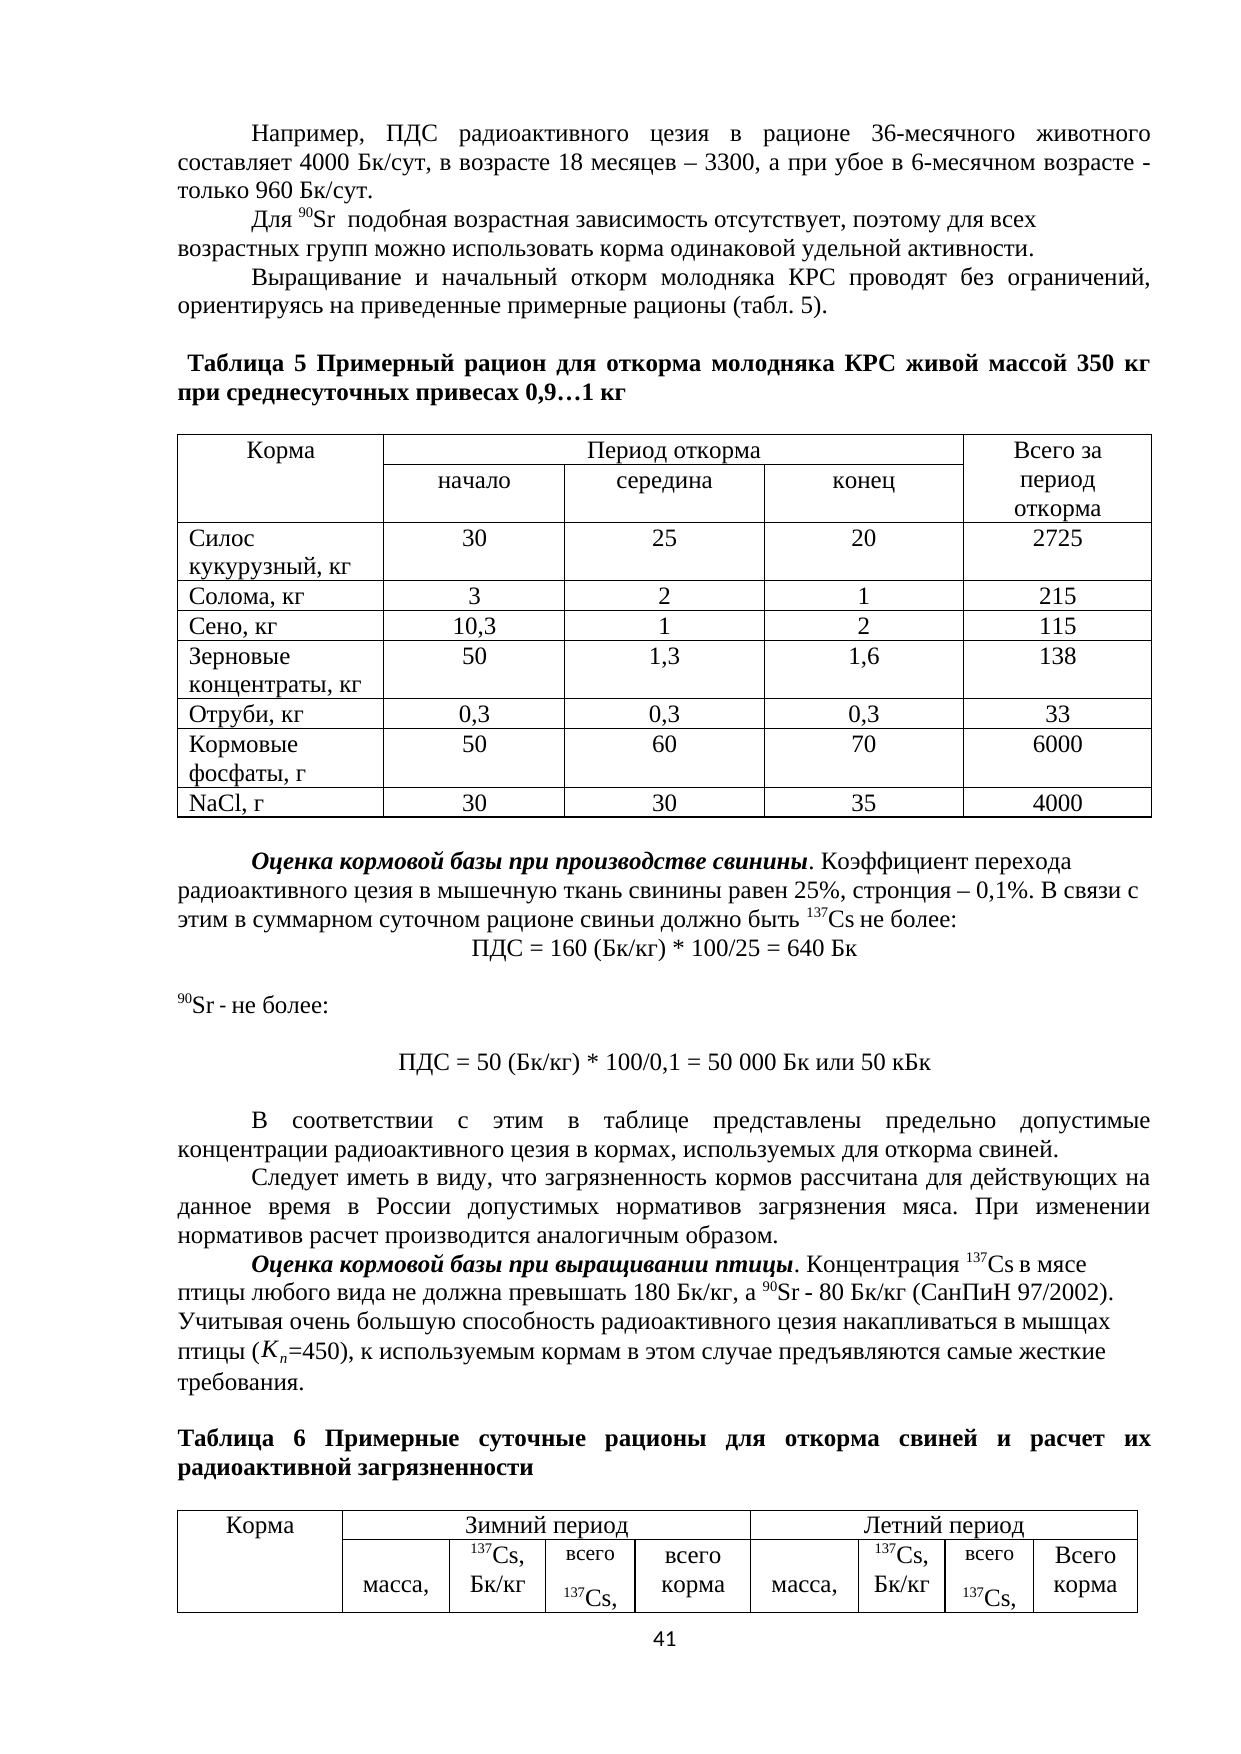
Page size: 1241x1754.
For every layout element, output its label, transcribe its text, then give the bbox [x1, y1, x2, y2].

table_cell всего 137Cs, Бк/кг [546, 1540, 634, 1612]
table_cell 30 [384, 788, 564, 816]
table_cell 25 [565, 523, 764, 580]
table_cell 6000 [964, 729, 1151, 787]
table_cell 2 [565, 581, 764, 610]
text Таблица 5 Примерный рацион для откорма молодняка КРС живой массой 350 кг при среднесуточных привесах 0,9…1 кг [177, 348, 1152, 406]
table_cell 137Cs, Бк/кг [450, 1540, 545, 1612]
table_cell масса, кг [751, 1540, 858, 1612]
table_cell 138 [964, 641, 1151, 698]
table_cell 115 [964, 611, 1151, 640]
text Таблица 6 Примерные суточные рационы для откорма свиней и расчет их радиоактивной загрязненности [177, 1423, 1152, 1481]
table_cell масса, кг [343, 1540, 449, 1612]
table_cell 0,3 [765, 699, 963, 728]
table_cell 20 [765, 523, 963, 580]
table_cell 1,6 [765, 641, 963, 698]
text Выращивание и начальный откорм молодняка КРС проводят без ограничений, ориентируясь на приведенные примерные рационы (табл. 5). [177, 262, 1152, 319]
table_cell 60 [565, 729, 764, 787]
text Оценка кормовой базы при производстве свинины. Коэффициент перехода радиоактивного цезия в мышечную ткань свинины равен 25%, стронция – 0,1%. В связи с этим в суммарном суточном рационе свиньи должно быть 137Cs не более: [177, 846, 1152, 933]
table_cell 3 [384, 581, 564, 610]
text В соответствии с этим в таблице представлены предельно допустимые концентрации радиоактивного цезия в кормах, используемых для откорма свиней. [177, 1105, 1152, 1162]
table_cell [636, 1540, 750, 1612]
table_cell Солома, кг [178, 581, 383, 610]
table_cell всего 137Cs, Бк/кг [946, 1540, 1033, 1612]
text ПДС = 160 (Бк/кг) * 100/25 = 640 Бк [177, 933, 1152, 962]
table_cell середина [565, 465, 764, 522]
table_header Период откорма [384, 435, 963, 464]
text 90Sr - не более: [177, 990, 1152, 1019]
table_cell 2725 [964, 523, 1151, 580]
table_cell 30 [384, 523, 564, 580]
table_header Всего за период откорма [964, 435, 1151, 522]
table_cell Кормовые фосфаты, г [178, 729, 383, 787]
text Следует иметь в виду, что загрязненность кормов рассчитана для действующих на данное время в России допустимых нормативов загрязнения мяса. При изменении нормативов расчет производится аналогичным образом. [177, 1162, 1152, 1249]
table_cell конец [765, 465, 963, 522]
table_cell начало [384, 465, 564, 522]
table_header Летний период [751, 1511, 1137, 1539]
table_cell 1 [565, 611, 764, 640]
table_cell 30 [565, 788, 764, 816]
table_cell 33 [964, 699, 1151, 728]
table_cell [1034, 1540, 1137, 1612]
table_header Корма [178, 435, 383, 522]
table_cell 0,3 [565, 699, 764, 728]
text Например, ПДС радиоактивного цезия в рационе 36-месячного животного составляет 4000 Бк/сут, в возрасте 18 месяцев – 3300, а при убое в 6-месячном возрасте - только 960 Бк/сут. [177, 118, 1152, 204]
text ПДС = 50 (Бк/кг) * 100/0,1 = 50 000 Бк или 50 кБк [177, 1047, 1152, 1076]
table_cell Силос кукурузный, кг [178, 523, 383, 580]
table_cell Сено, кг [178, 611, 383, 640]
table_cell 0,3 [384, 699, 564, 728]
table_cell 2 [765, 611, 963, 640]
table_header Зимний период [343, 1511, 750, 1539]
text Для 90Sr подобная возрастная зависимость отсутствует, поэтому для всех возрастных групп можно использовать корма одинаковой удельной активности. [177, 204, 1152, 262]
table_cell 50 [384, 729, 564, 787]
table_cell 35 [765, 788, 963, 816]
table_cell 1 [765, 581, 963, 610]
table_header Корма [178, 1511, 342, 1612]
table_cell Отруби, кг [178, 699, 383, 728]
table_cell 70 [765, 729, 963, 787]
table_cell 50 [384, 641, 564, 698]
table_cell Зерновые концентраты, кг [178, 641, 383, 698]
table_cell 137Cs, Бк/кг [859, 1540, 944, 1612]
table_cell 1,3 [565, 641, 764, 698]
text Оценка кормовой базы при выращивании птицы. Концентрация 137Cs в мясе птицы любого вида не должна превышать 180 Бк/кг, а 90Sr - 80 Бк/кг (СанПиН 97/2002). Учитывая очень большую способность радиоактивного цезия накапливаться в мышцах птицы (=450), к используемым кормам в этом случае предъявляются самые жесткие требования. [177, 1249, 1152, 1395]
table_cell 4000 [964, 788, 1151, 816]
table_cell NaCl, г [178, 788, 383, 816]
table_cell 215 [964, 581, 1151, 610]
table_cell 10,3 [384, 611, 564, 640]
